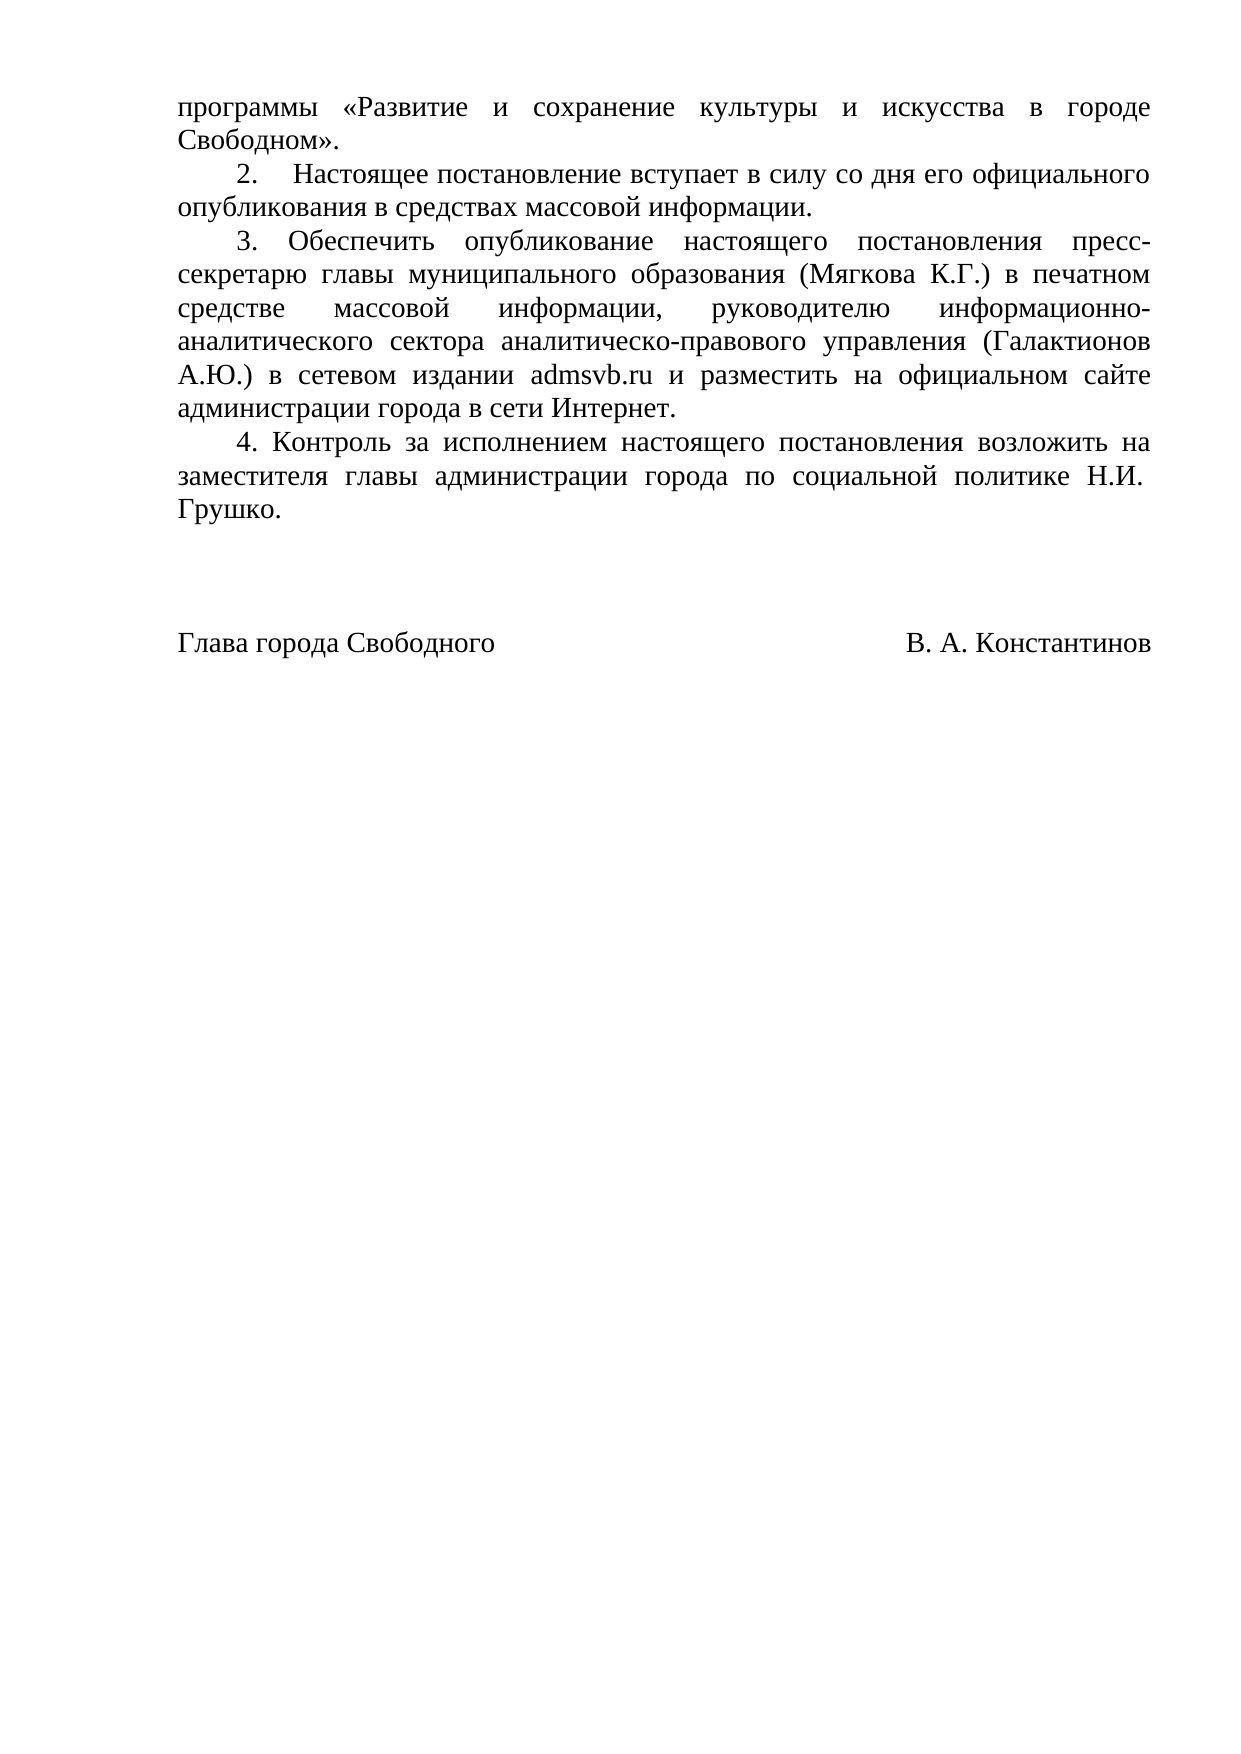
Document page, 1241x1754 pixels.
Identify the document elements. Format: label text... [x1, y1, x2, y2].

text 3. Обеспечить опубликование настоящего постановления пресс-секретарю главы муниципального образования (Мягкова К.Г.) в печатном средстве массовой информации, руководителю информационно-аналитического сектора аналитическо-правового управления (Галактионов А.Ю.) в сетевом издании admsvb.ru и разместить на официальном сайте администрации города в сети Интернет. [177, 223, 1152, 424]
text программы «Развитие и сохранение культуры и искусства в городе Свободном». [177, 89, 1152, 156]
text 2. Настоящее постановление вступает в силу со дня его официального опубликования в средствах массовой информации. [177, 156, 1152, 223]
text 4. Контроль за исполнением настоящего постановления возложить на заместителя главы администрации города по социальной политике Н.И. Грушко. [177, 424, 1152, 525]
text Глава города Свободного В. А. Константинов [177, 625, 1152, 659]
